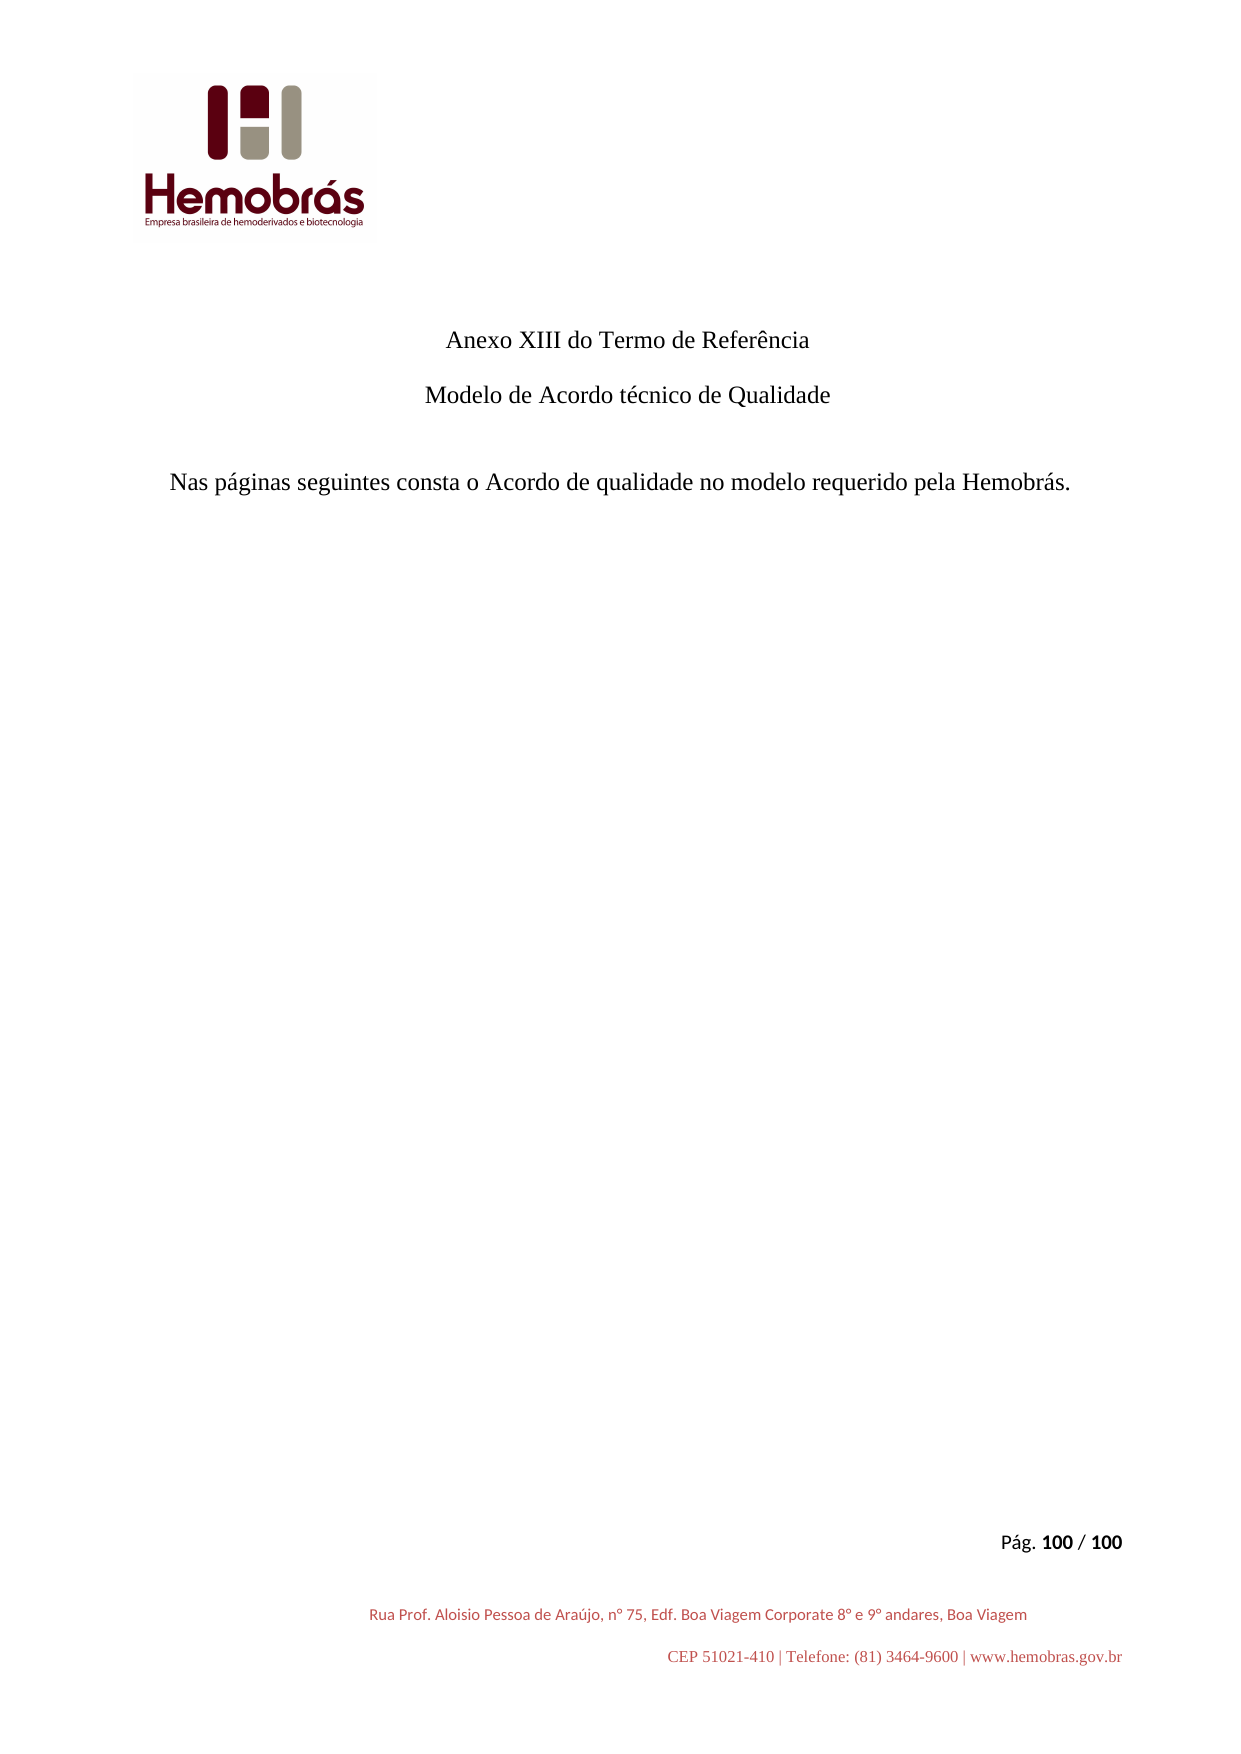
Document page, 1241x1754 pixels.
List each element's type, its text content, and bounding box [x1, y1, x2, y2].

text Anexo XIII do Termo de Referência [133, 325, 1122, 354]
picture [132, 73, 377, 243]
text Modelo de Acordo técnico de Qualidade [133, 381, 1122, 409]
text Nas páginas seguintes consta o Acordo de qualidade no modelo requerido pela Hemobrás. [118, 467, 1122, 496]
